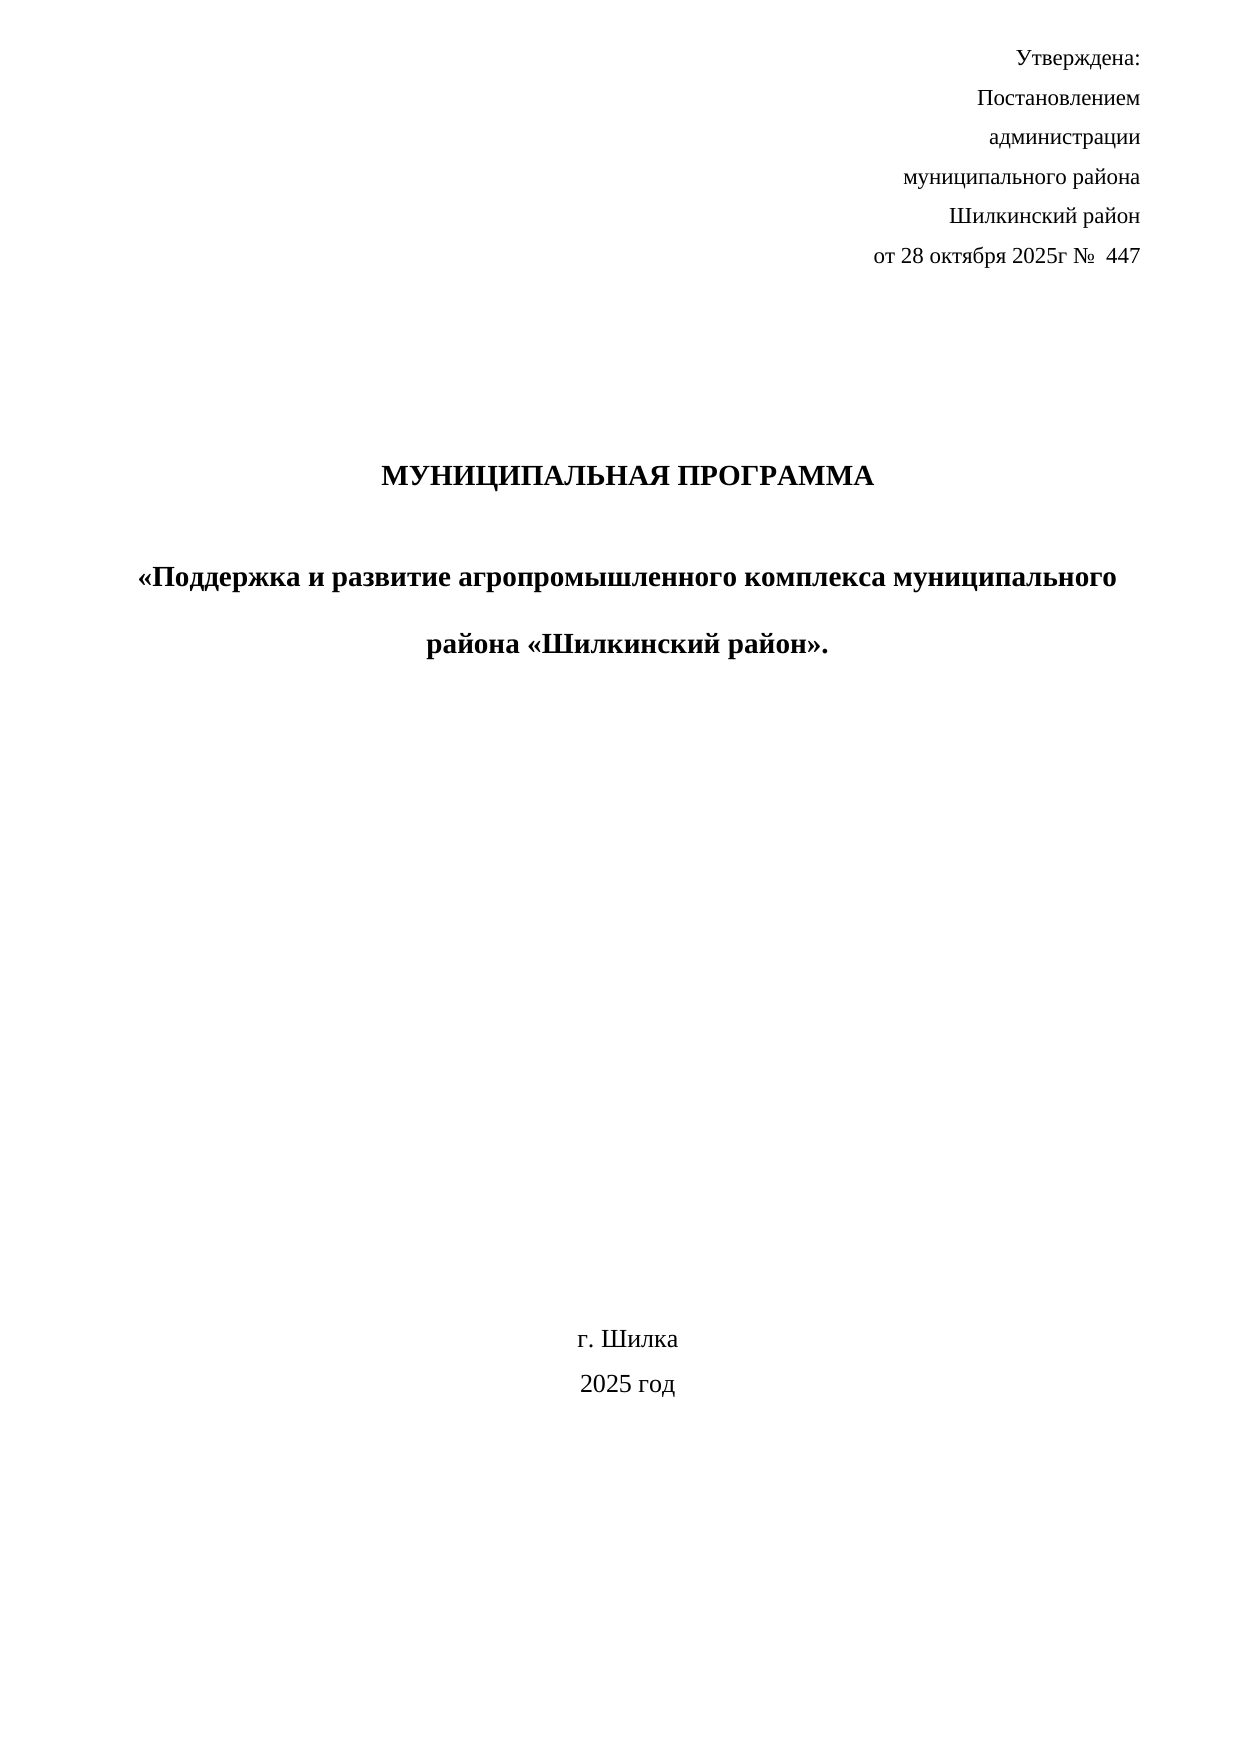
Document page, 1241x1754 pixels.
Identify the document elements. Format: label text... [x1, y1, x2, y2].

table_header Утверждена: Постановлением администрации муниципального района Шилкинский район от 28 октября 2025г № 447 [754, 44, 1152, 324]
text МУНИЦИПАЛЬНАЯ ПРОГРАММА [103, 458, 1152, 492]
text г. Шилка [103, 1323, 1152, 1353]
text «Поддержка и развитие агропромышленного комплекса муниципального района «Шилкинский район». [103, 559, 1152, 659]
text 2025 год [103, 1368, 1152, 1398]
